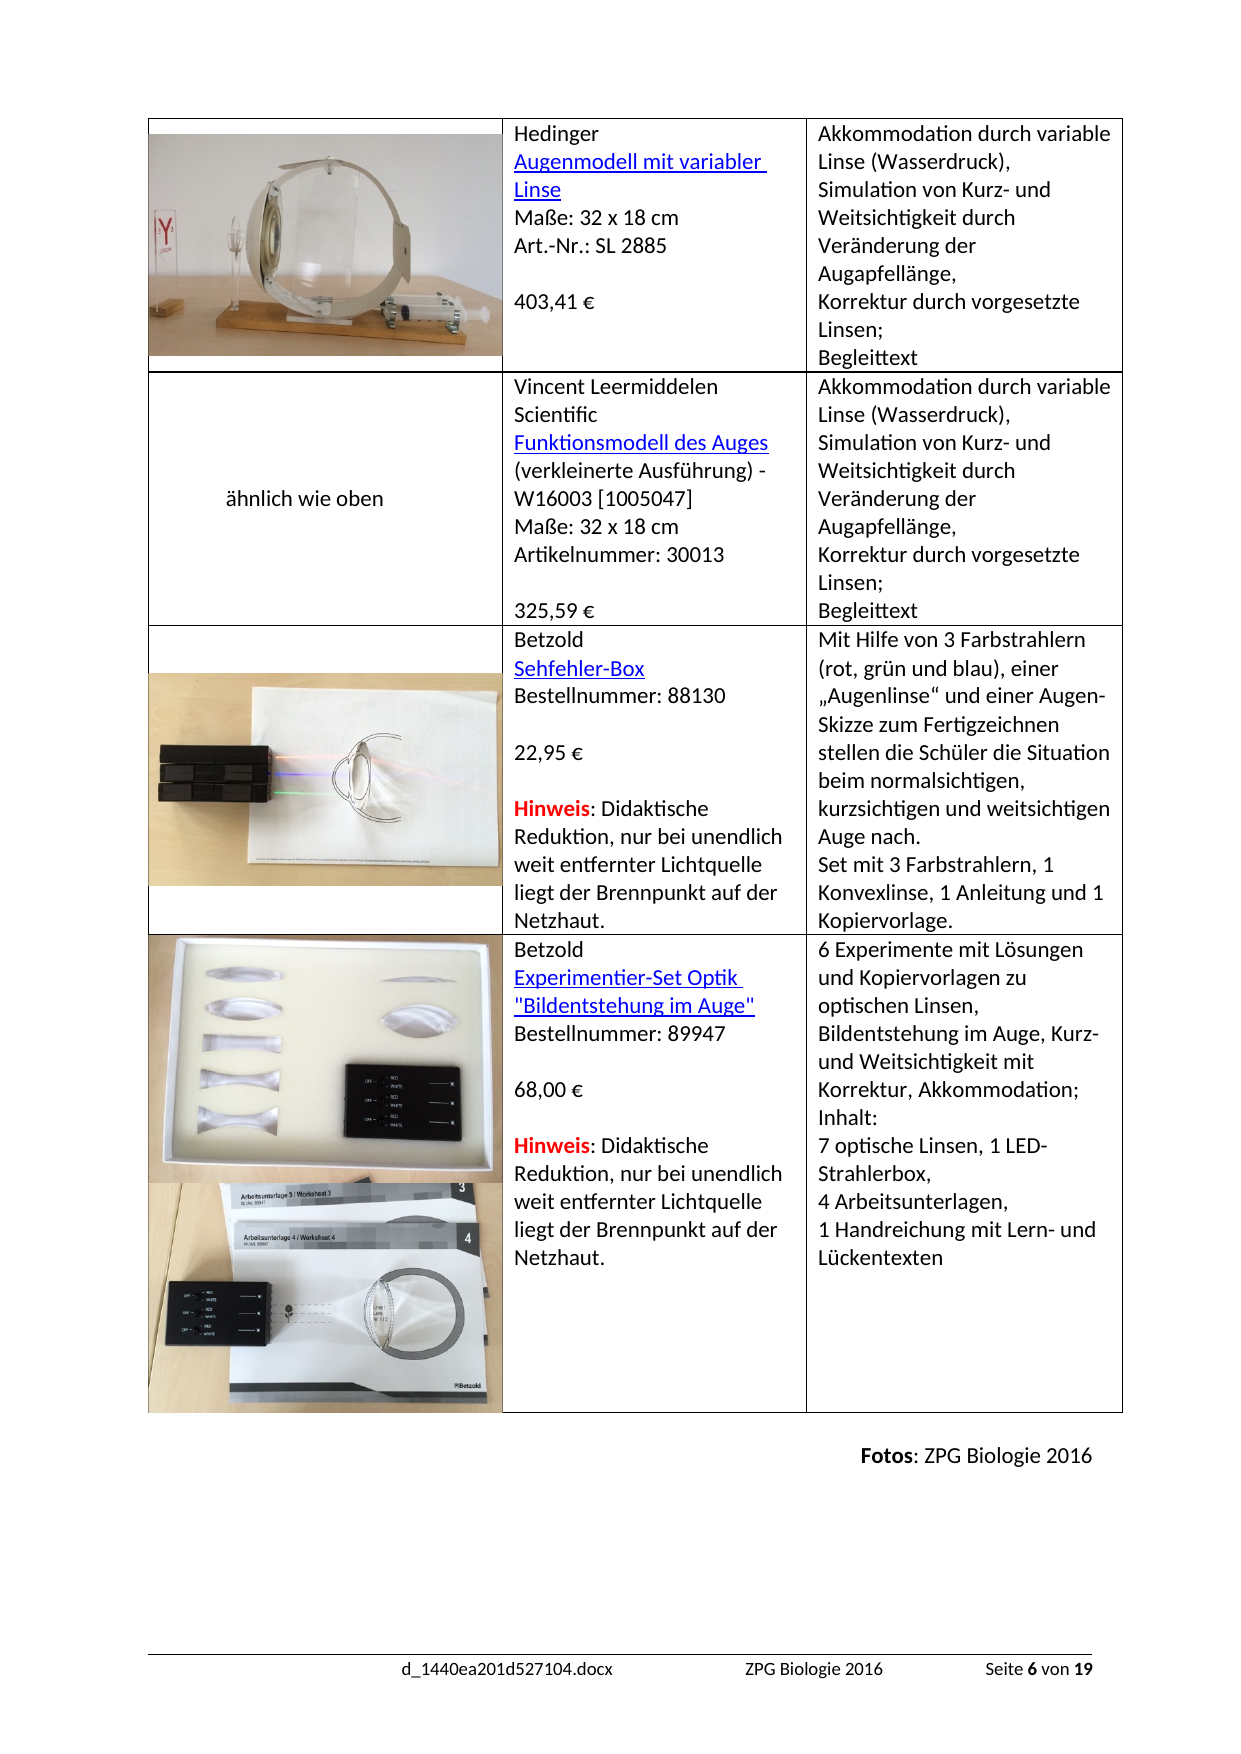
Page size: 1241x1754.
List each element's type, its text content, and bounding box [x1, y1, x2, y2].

table_cell Betzold Sehfehler-Box Bestellnummer: 88130 22,95 € Hinweis: Didaktische Reduktion, nur bei unendlich weit entfernter Lichtquelle liegt der Brennpunkt auf der Netzhaut. [503, 626, 806, 934]
picture [148, 935, 503, 1413]
table_cell Betzold Experimentier-Set Optik "Bildentstehung im Auge" Bestellnummer: 89947 68,00 € Hinweis: Didaktische Reduktion, nur bei unendlich weit entfernter Lichtquelle liegt der Brennpunkt auf der Netzhaut. [503, 935, 806, 1412]
text Fotos: ZPG Biologie 2016 [148, 1441, 1092, 1469]
table_cell Vincent Leermiddelen Scientific Funktionsmodell des Auges (verkleinerte Ausführung) - W16003 [1005047] Maße: 32 x 18 cm Artikelnummer: 30013 325,59 € [503, 373, 806, 624]
table_cell [149, 886, 502, 934]
table_cell [149, 356, 502, 371]
table_cell ähnlich wie oben [149, 373, 502, 624]
table_cell Hedinger Augenmodell mit variabler Linse Maße: 32 x 18 cm Art.-Nr.: SL 2885 403,41 € [503, 119, 806, 371]
table_cell [149, 119, 502, 134]
table_cell Akkommodation durch variable Linse (Wasserdruck), Simulation von Kurz- und Weitsichtigkeit durch Veränderung der Augapfellänge, Korrektur durch vorgesetzte Linsen; Begleittext [807, 119, 1122, 371]
table_cell Akkommodation durch variable Linse (Wasserdruck), Simulation von Kurz- und Weitsichtigkeit durch Veränderung der Augapfellänge, Korrektur durch vorgesetzte Linsen; Begleittext [807, 373, 1122, 624]
table_cell 6 Experimente mit Lösungen und Kopiervorlagen zu optischen Linsen, Bildentstehung im Auge, Kurz- und Weitsichtigkeit mit Korrektur, Akkommodation; Inhalt: 7 optische Linsen, 1 LED-Strahlerbox, 4 Arbeitsunterlagen, 1 Handreichung mit Lern- und Lückentexten [807, 935, 1122, 1412]
table_cell Mit Hilfe von 3 Farbstrahlern (rot, grün und blau), einer „Augenlinse“ und einer Augen-Skizze zum Fertigzeichnen stellen die Schüler die Situation beim normalsichtigen, kurzsichtigen und weitsichtigen Auge nach. Set mit 3 Farbstrahlern, 1 Konvexlinse, 1 Anleitung und 1 Kopiervorlage. [807, 626, 1122, 934]
picture [148, 673, 503, 886]
picture [148, 134, 503, 356]
table_cell [149, 626, 502, 673]
